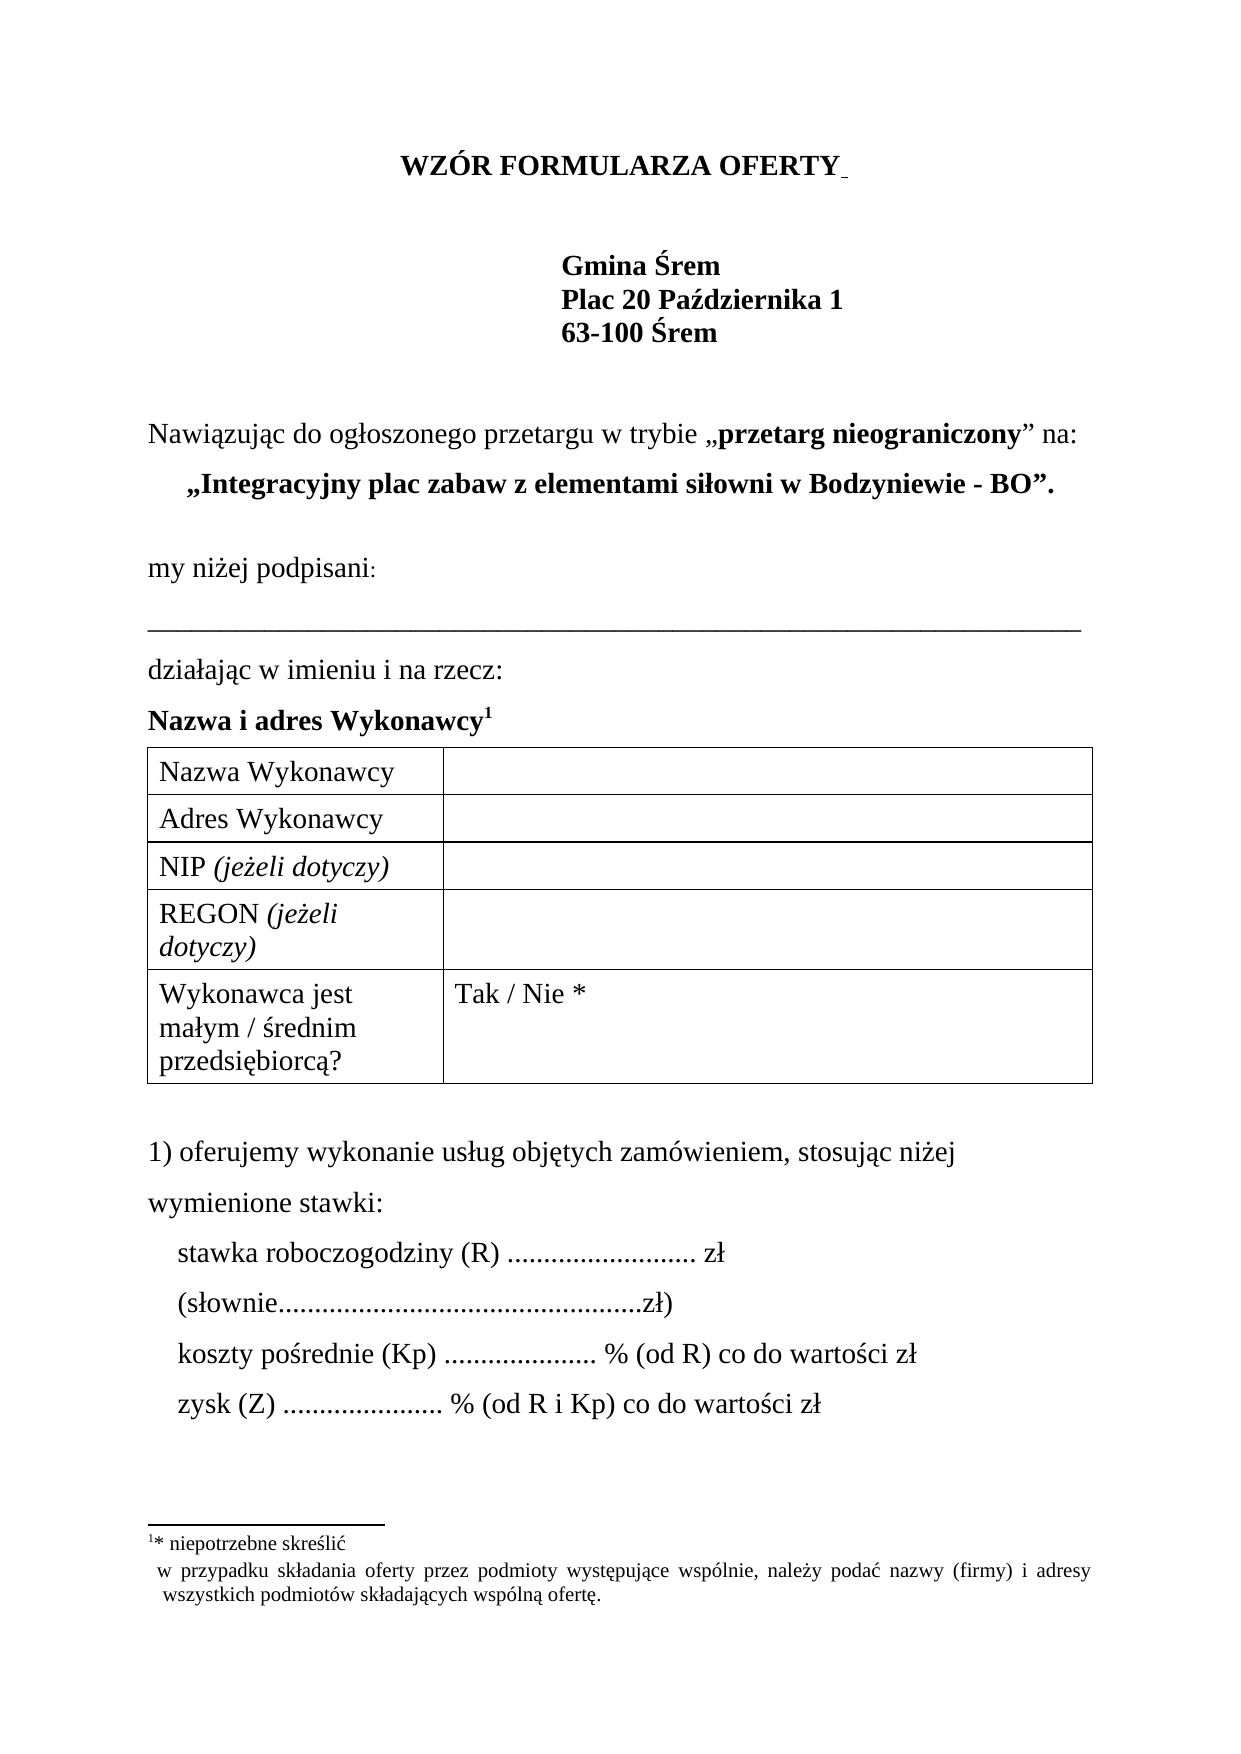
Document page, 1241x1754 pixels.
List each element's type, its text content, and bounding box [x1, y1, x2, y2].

text koszty pośrednie (Kp) ..................... % (od R) co do wartości zł [177, 1336, 1093, 1369]
table_cell [444, 843, 1092, 888]
text Gmina Śrem [148, 248, 1093, 282]
text zysk (Z) ...................... % (od R i Kp) co do wartości zł [177, 1386, 1093, 1420]
table_cell [444, 795, 1092, 841]
text działając w imieniu i na rzecz: [148, 652, 1093, 686]
text ________________________________________________________________ [148, 601, 1093, 635]
table_header [444, 748, 1092, 794]
table_cell NIP (jeżeli dotyczy) [148, 843, 443, 888]
text Nazwa i adres Wykonawcy [148, 703, 1093, 737]
text Plac 20 Października 1 [561, 282, 1093, 315]
text 1) oferujemy wykonanie usług objętych zamówieniem, stosując niżej wymienione stawki: [148, 1134, 1093, 1218]
table_cell REGON (jeżeli dotyczy) [148, 890, 443, 969]
text WZÓR FORMULARZA OFERTY [148, 148, 1093, 181]
table_cell [444, 890, 1092, 969]
text „Integracyjny plac zabaw z elementami siłowni w Bodzyniewie - BO”. [148, 466, 1093, 500]
table_cell Tak / Nie * [444, 970, 1092, 1083]
text stawka roboczogodziny (R) .......................... zł (słownie..................................................zł) [177, 1235, 1093, 1319]
table_cell Wykonawca jest małym / średnim przedsiębiorcą? [148, 970, 443, 1083]
text 63-100 Śrem [148, 315, 1093, 349]
table_cell Adres Wykonawcy [148, 795, 443, 841]
table_header Nazwa Wykonawcy [148, 748, 443, 794]
text my niżej podpisani: [148, 550, 1093, 584]
text Nawiązując do ogłoszonego przetargu w trybie „przetarg nieograniczony” na: [148, 416, 1093, 449]
